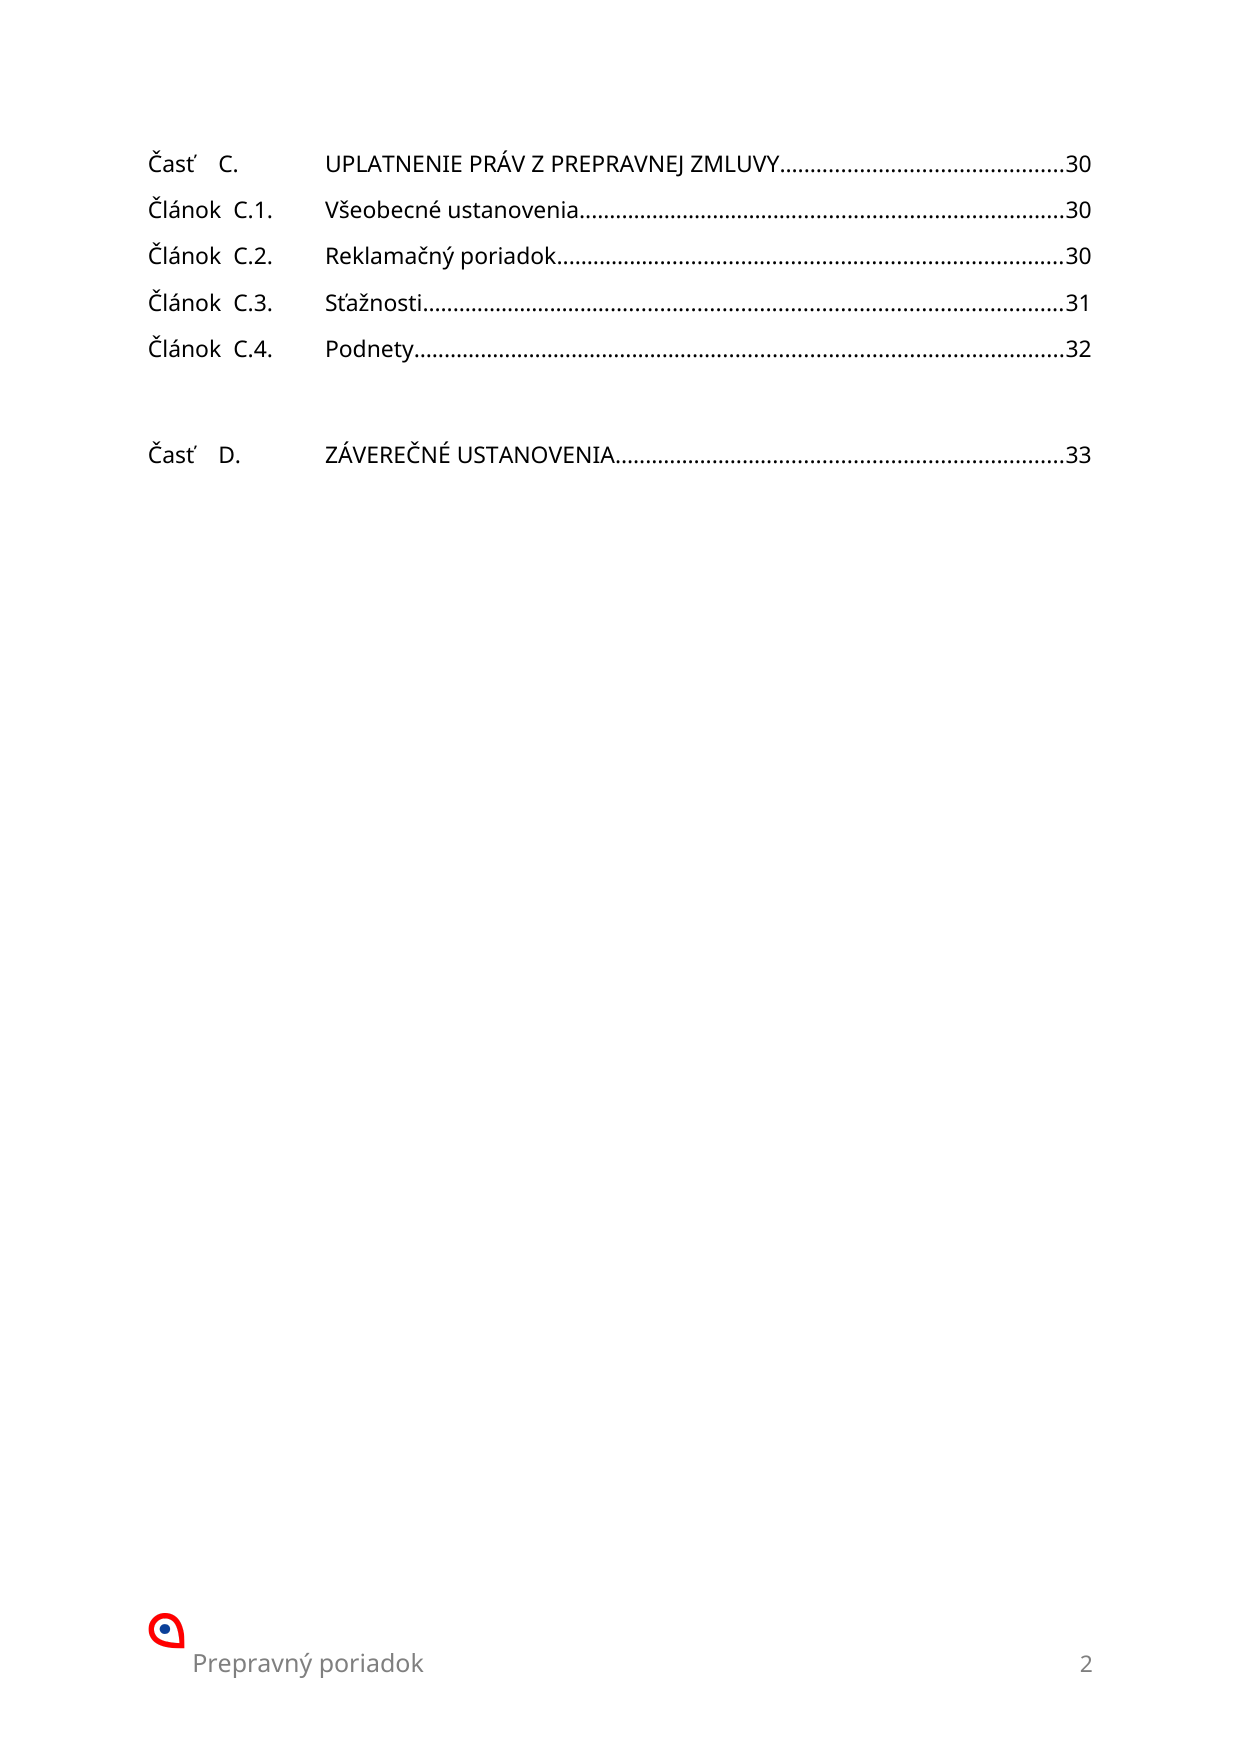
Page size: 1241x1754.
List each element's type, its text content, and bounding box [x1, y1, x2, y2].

text Časť C. UPLATNENIE PRÁV Z PREPRAVNEJ ZMLUVY 30 [148, 148, 1093, 179]
picture [148, 1613, 185, 1649]
text Článok C.3. Sťažnosti 31 [148, 287, 1093, 318]
text Článok C.2. Reklamačný poriadok 30 [148, 240, 1093, 272]
text Článok C.1. Všeobecné ustanovenia 30 [148, 194, 1093, 225]
text Článok C.4. Podnety 32 [148, 333, 1093, 364]
text Časť D. ZÁVEREČNÉ USTANOVENIA 33 [148, 439, 1093, 471]
